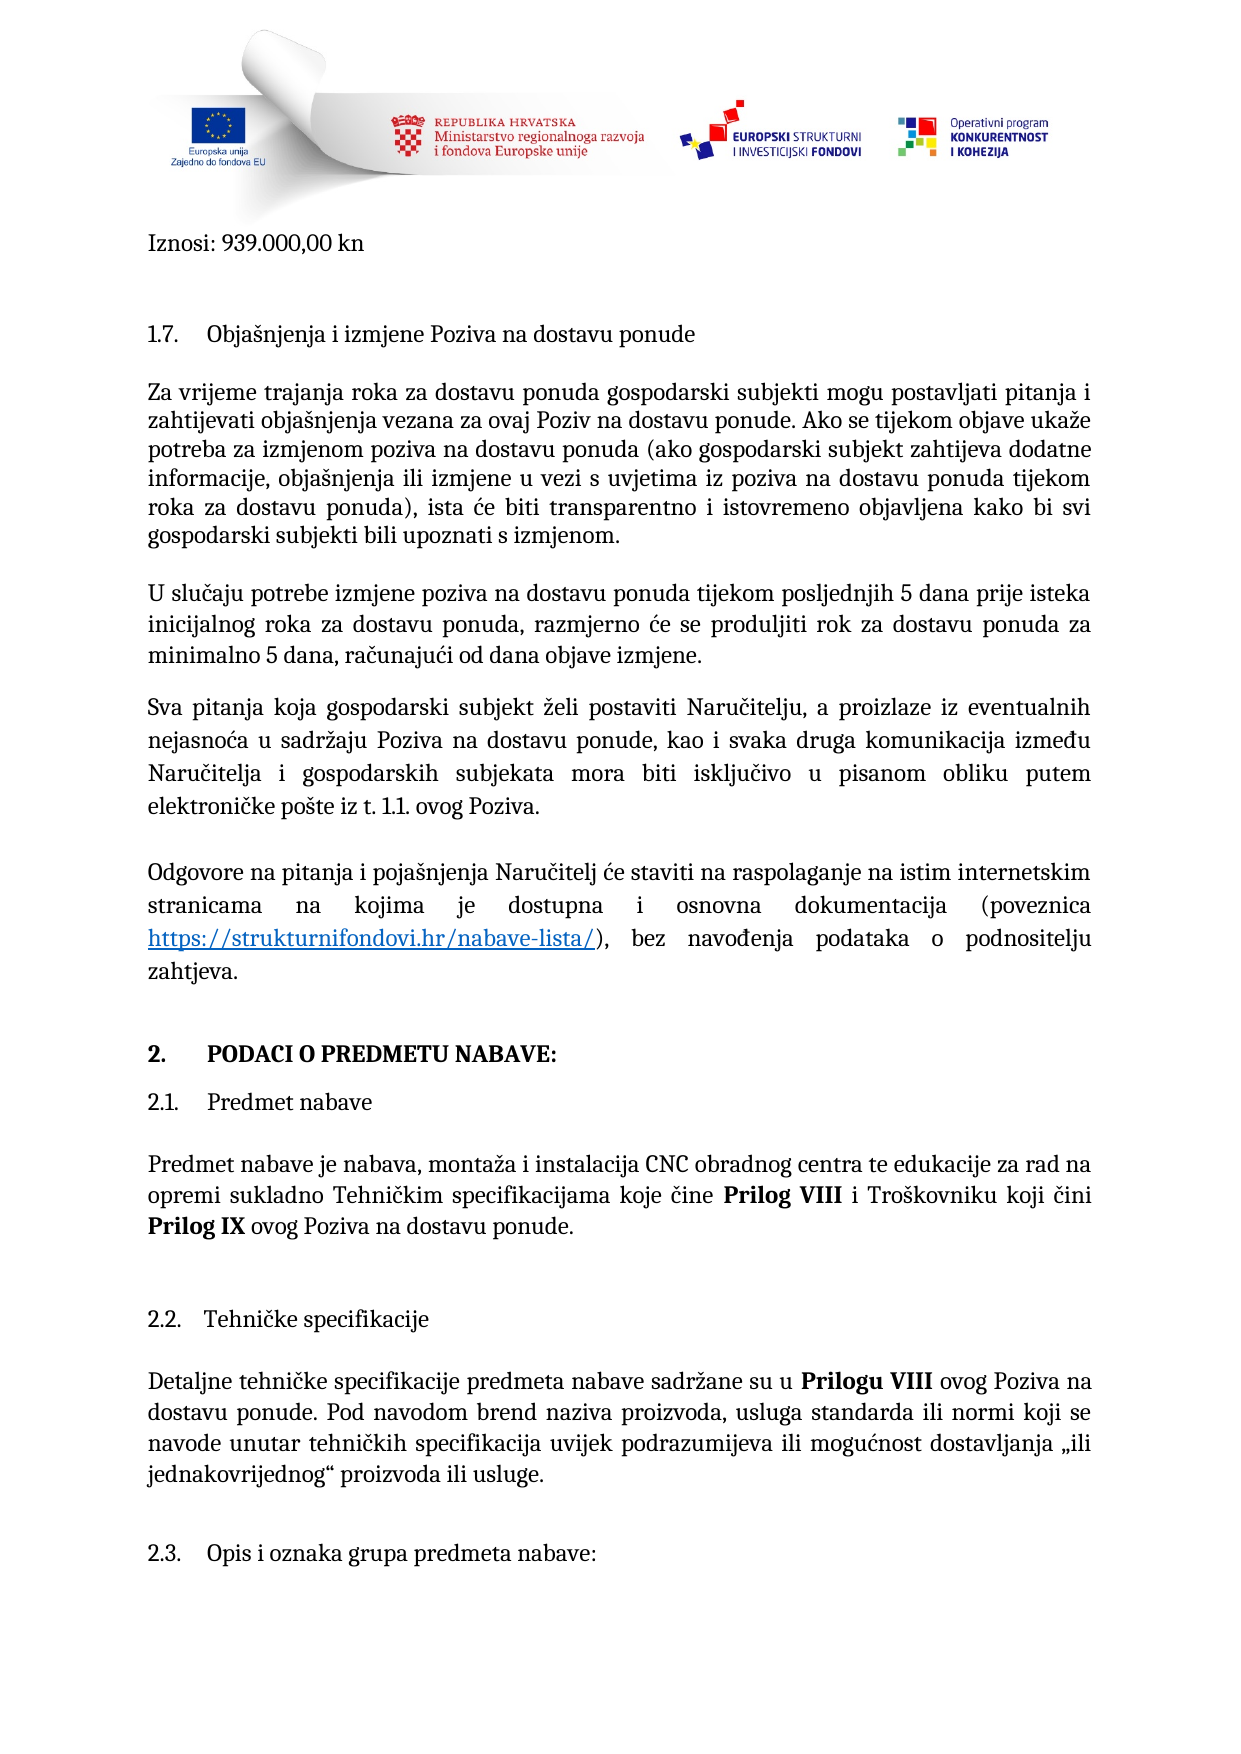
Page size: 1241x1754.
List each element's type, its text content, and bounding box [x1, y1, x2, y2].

text Iznosi: 939.000,00 kn [148, 230, 1092, 258]
list Predmet nabave [148, 1087, 1092, 1116]
list Opis i oznaka grupa predmeta nabave: [148, 1539, 1092, 1567]
text U slučaju potrebe izmjene poziva na dostavu ponuda tijekom posljednjih 5 dana prije isteka inicijalnog roka za dostavu ponuda, razmjerno će se produljiti rok za dostavu ponuda za minimalno 5 dana, računajući od dana objave izmjene. [148, 579, 1092, 670]
list PODACI O PREDMETU NABAVE: [148, 1040, 1092, 1068]
text Detaljne tehničke specifikacije predmeta nabave sadržane su u Prilogu VIII ovog Poziva na dostavu ponude. Pod navodom brend naziva proizvoda, usluga standarda ili normi koji se navode unutar tehničkih specifikacija uvijek podrazumijeva ili mogućnost dostavljanja „ili jednakovrijednog“ proizvoda ili usluge. [148, 1367, 1092, 1489]
text 1.7. Objašnjenja i izmjene Poziva na dostavu ponude [148, 320, 1092, 349]
text Za vrijeme trajanja roka za dostavu ponuda gospodarski subjekti mogu postavljati pitanja i zahtijevati objašnjenja vezana za ovaj Poziv na dostavu ponude. Ako se tijekom objave ukaže potreba za izmjenom poziva na dostavu ponuda (ako gospodarski subjekt zahtijeva dodatne informacije, objašnjenja ili izmjene u vezi s uvjetima iz poziva na dostavu ponuda tijekom roka za dostavu ponuda), ista će biti transparentno i istovremeno objavljena kako bi svi gospodarski subjekti bili upoznati s izmjenom. [148, 378, 1092, 550]
text 2.2. Tehničke specifikacije [148, 1305, 1092, 1333]
picture [147, 29, 1093, 230]
list Sva pitanja koja gospodarski subjekt želi postaviti Naručitelju, a proizlaze iz eventualnih nejasnoća u sadržaju Poziva na dostavu ponude, kao i svaka druga komunikacija između Naručitelja i gospodarskih subjekata mora biti isključivo u pisanom obliku putem elektroničke pošte iz t. 1.1. ovog Poziva. [148, 693, 1092, 821]
text Predmet nabave je nabava, montaža i instalacija CNC obradnog centra te edukacije za rad na opremi sukladno Tehničkim specifikacijama koje čine Prilog VIII i Troškovniku koji čini Prilog IX ovog Poziva na dostavu ponude. [148, 1149, 1092, 1240]
list Odgovore na pitanja i pojašnjenja Naručitelj će staviti na raspolaganje na istim internetskim stranicama na kojima je dostupna i osnovna dokumentacija (poveznica https://strukturnifondovi.hr/nabave-lista/), bez navođenja podataka o podnositelju zahtjeva. [148, 858, 1092, 986]
